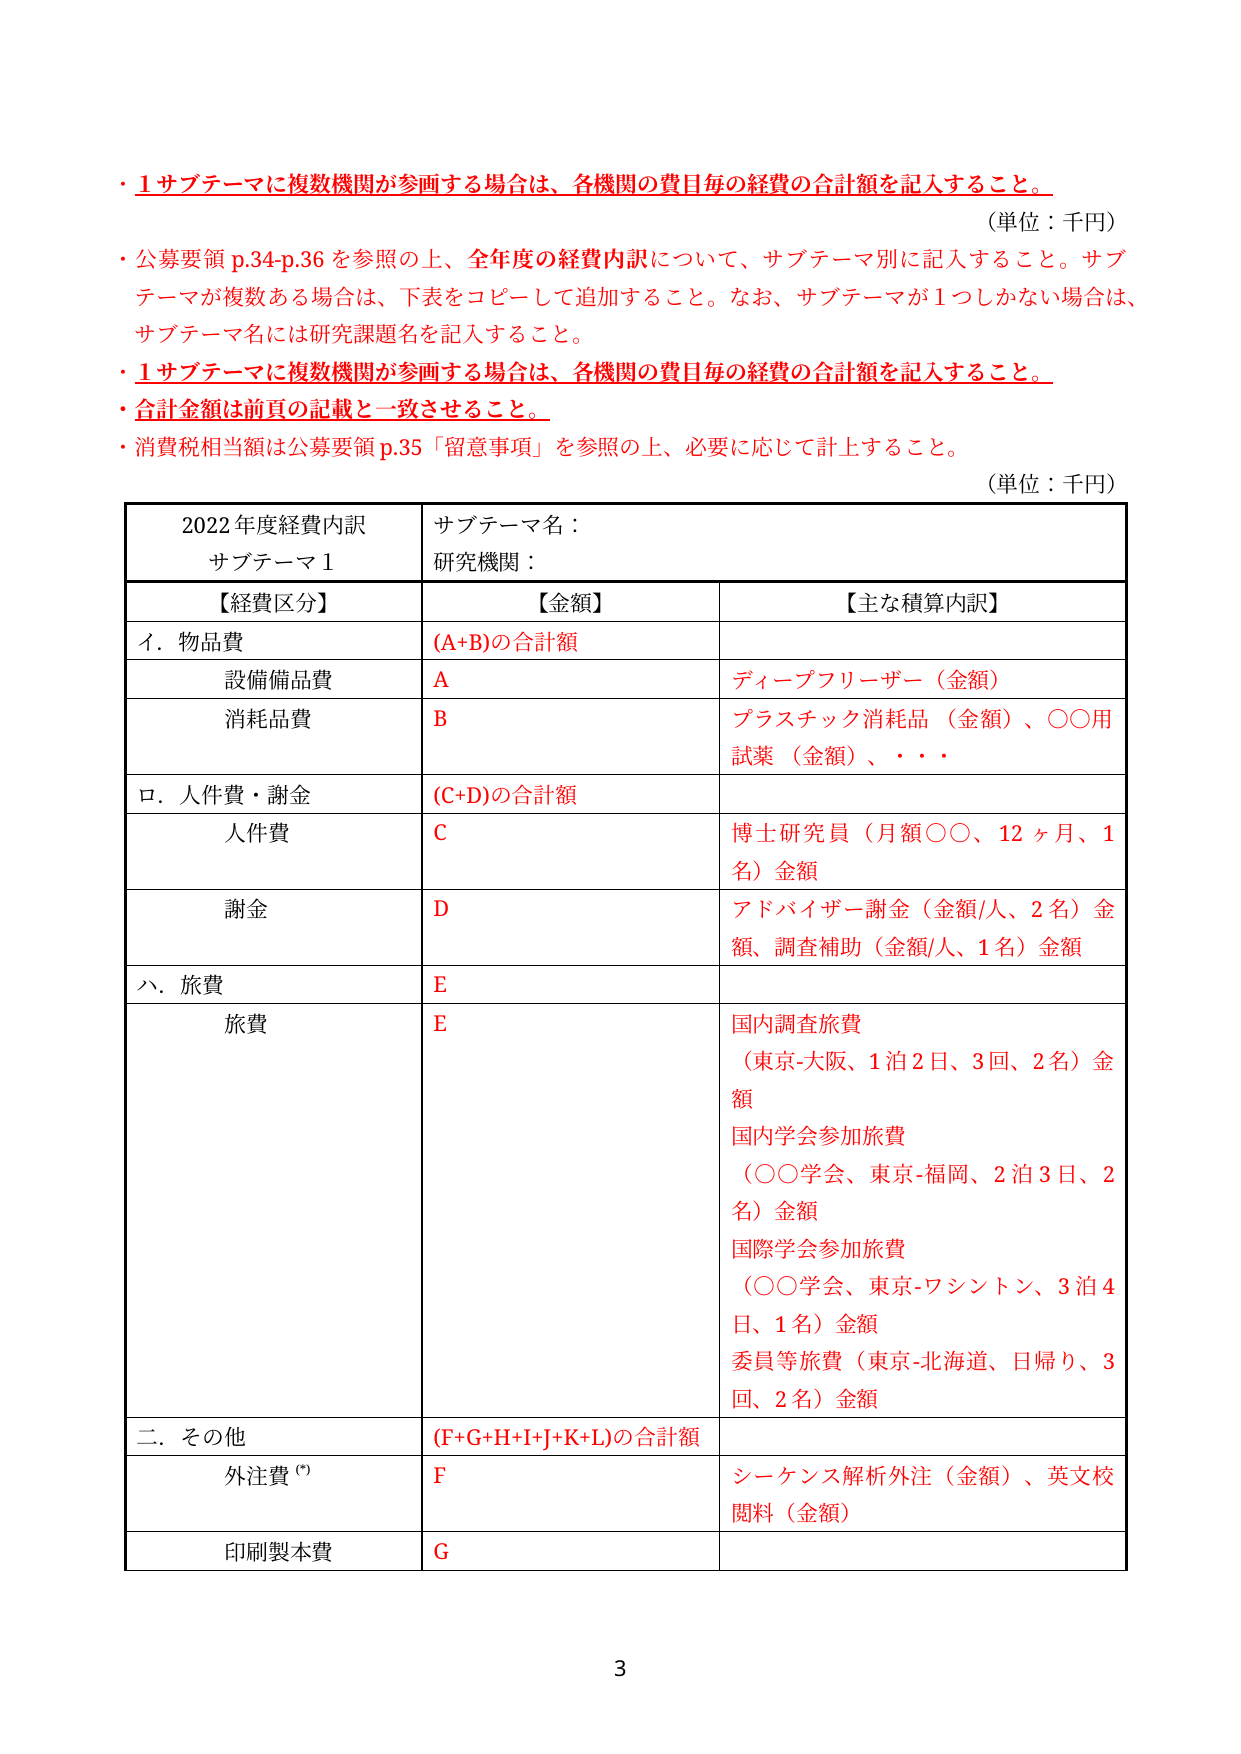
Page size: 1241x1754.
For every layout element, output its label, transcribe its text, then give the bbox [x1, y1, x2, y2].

table_cell A [423, 660, 719, 698]
text ・公募要領p.34-p.36を参照の上、全年度の経費内訳について、サブテーマ別に記入すること。サブテーマが複数ある場合は、下表をコピーして追加すること。なお、サブテーマが１つしかない場合は、サブテーマ名には研究課題名を記入すること。 [112, 239, 1128, 352]
table_cell イ．物品費 [127, 622, 421, 659]
table_cell ハ．旅費 [127, 966, 421, 1003]
table_cell 【金額】 [423, 583, 719, 621]
table_cell [720, 1532, 1125, 1570]
table_cell G [423, 1532, 719, 1570]
table_cell (A+B)の合計額 [423, 622, 719, 659]
table_cell 博士研究員（月額○○、12ヶ月、1名）金額 [720, 814, 1125, 888]
table_cell [720, 966, 1125, 1003]
table_cell B [423, 699, 719, 774]
table_cell ディープフリーザー（金額） [720, 660, 1125, 698]
table_cell E [423, 1004, 719, 1417]
text （単位：千円） [112, 464, 1128, 502]
text ・合計金額は前頁の記載と一致させること。 [112, 389, 1128, 427]
table_cell 謝金 [127, 890, 421, 964]
table_cell 人件費 [127, 814, 421, 888]
table_cell 【主な積算内訳】 [720, 583, 1125, 621]
table_cell [720, 775, 1125, 812]
table_cell 旅費 [127, 1004, 421, 1417]
table_header サブテーマ名： 研究機関： [423, 505, 1125, 580]
table_cell 外注費 (*) [127, 1456, 421, 1531]
table_cell [720, 622, 1125, 659]
table_cell D [423, 890, 719, 964]
table_cell C [423, 814, 719, 888]
table_cell E [423, 966, 719, 1003]
table_cell 国内調査旅費 （東京-大阪、1泊2日、3回、2名）金額 国内学会参加旅費 （○○学会、東京-福岡、2泊3日、2名）金額 国際学会参加旅費 （○○学会、東京-ワシントン、3泊4日、1名）金額 委員等旅費（東京-北海道、日帰り、3回、2名）金額 [720, 1004, 1125, 1417]
text ・１サブテーマに複数機関が参画する場合は、各機関の費目毎の経費の合計額を記入すること。 [112, 352, 1128, 389]
table_cell アドバイザー謝金（金額/人、2名）金額、調査補助（金額/人、1名）金額 [720, 890, 1125, 964]
table_cell 【経費区分】 [127, 583, 421, 621]
table_cell プラスチック消耗品 （金額）、○○用試薬 （金額）、・・・ [720, 699, 1125, 774]
table_cell [720, 1418, 1125, 1455]
table_cell シーケンス解析外注（金額）、英文校閲料（金額） [720, 1456, 1125, 1531]
text ・１サブテーマに複数機関が参画する場合は、各機関の費目毎の経費の合計額を記入すること。 [112, 164, 1128, 202]
table_cell F [423, 1456, 719, 1531]
table_cell 消耗品費 [127, 699, 421, 774]
text ・消費税相当額は公募要領p.35「留意事項」を参照の上、必要に応じて計上すること。 [112, 427, 1128, 464]
table_cell ロ．人件費・謝金 [127, 775, 421, 812]
table_cell (F+G+H+I+J+K+L)の合計額 [423, 1418, 719, 1455]
table_cell 印刷製本費 [127, 1532, 421, 1570]
table_header 2022年度経費内訳 サブテーマ１ [127, 505, 421, 580]
table_cell 設備備品費 [127, 660, 421, 698]
text （単位：千円） [112, 202, 1128, 239]
table_cell 二．その他 [127, 1418, 421, 1455]
table_cell (C+D)の合計額 [423, 775, 719, 812]
